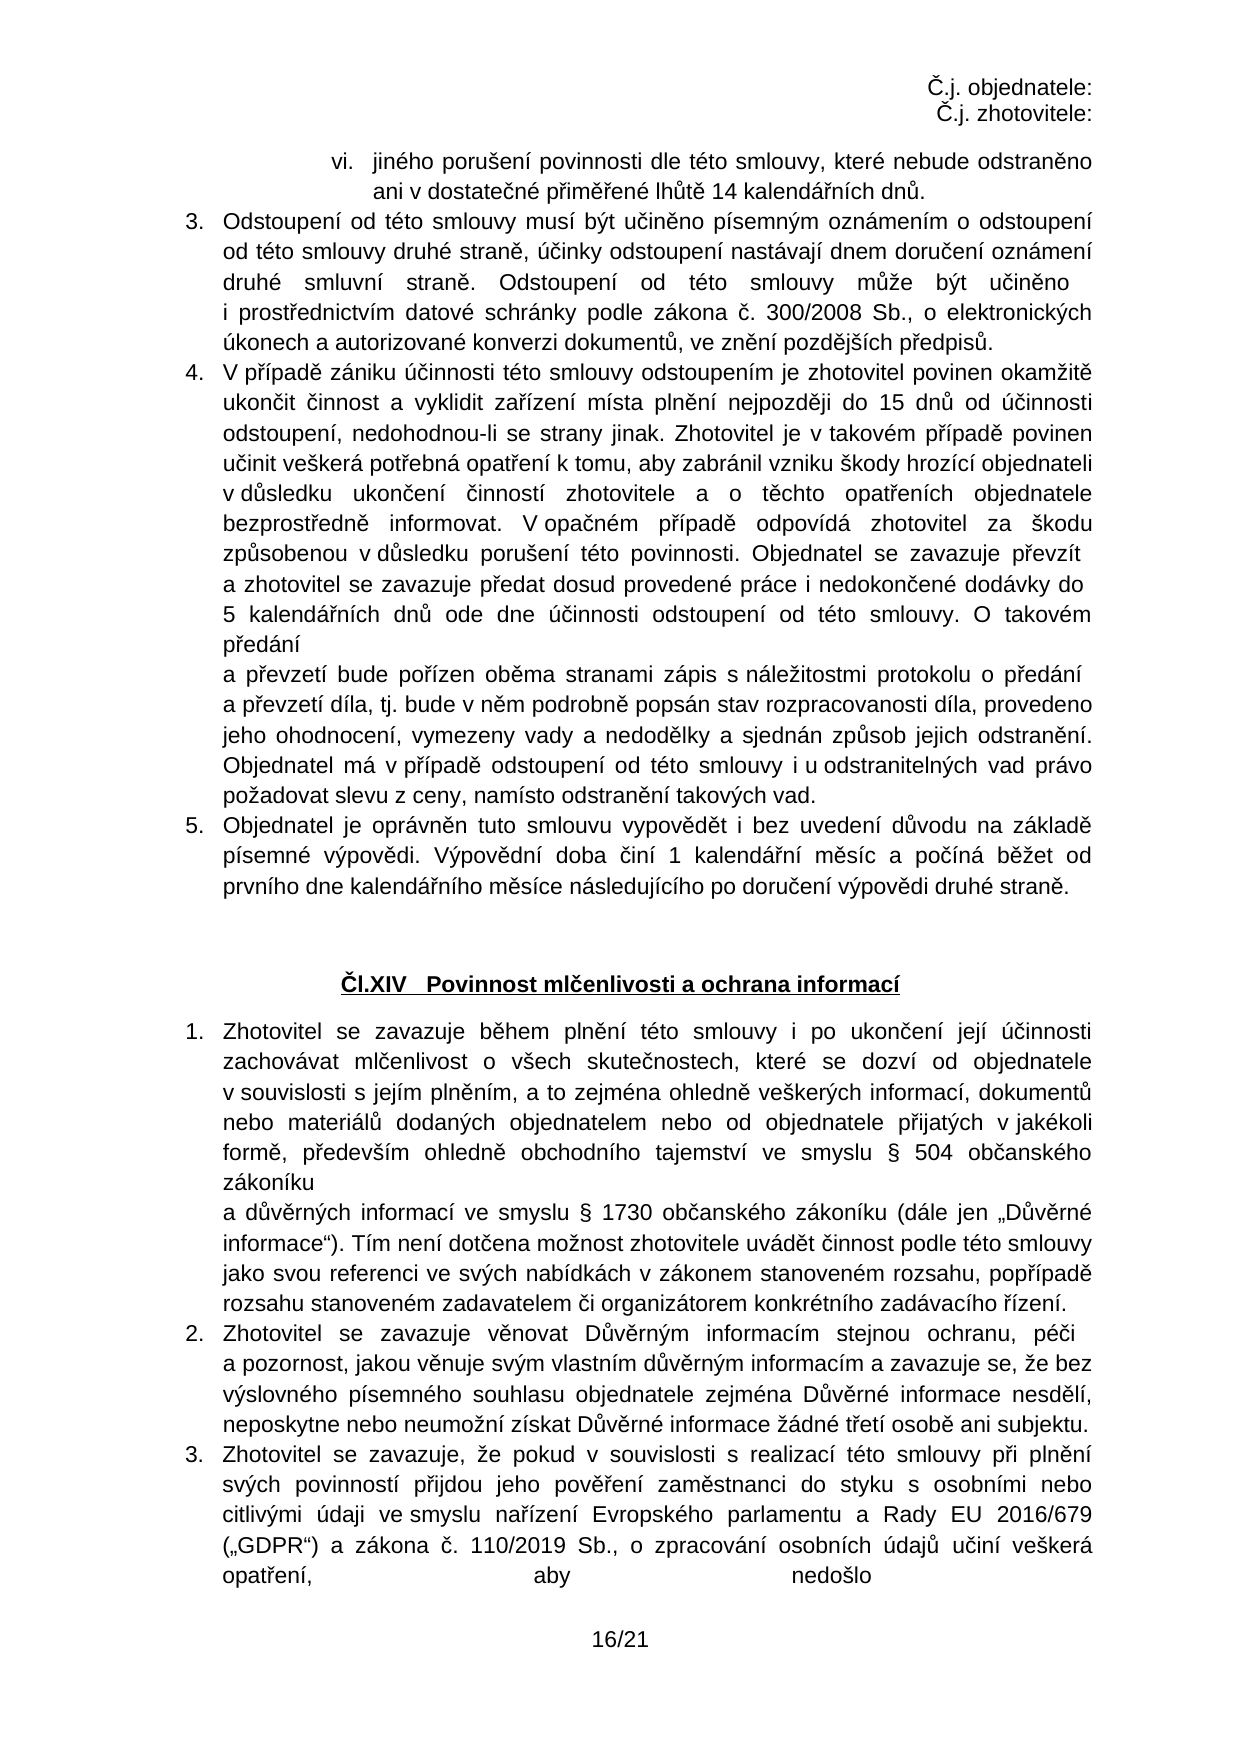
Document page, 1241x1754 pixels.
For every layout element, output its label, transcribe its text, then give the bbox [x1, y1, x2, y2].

text Čl.XIV Povinnost mlčenlivosti a ochrana informací [148, 971, 1093, 997]
list V případě zániku účinnosti této smlouvy odstoupením je zhotovitel povinen okamžitě ukončit činnost a vyklidit zařízení místa plnění nejpozději do 15 dnů od účinnosti odstoupení, nedohodnou-li se strany jinak. Zhotovitel je v takovém případě povinen učinit veškerá potřebná opatření k tomu, aby zabránil vzniku škody hrozící objednateli v důsledku ukončení činností zhotovitele a o těchto opatřeních objednatele bezprostředně informovat. V opačném případě odpovídá zhotovitel za škodu způsobenou v důsledku porušení této povinnosti. Objednatel se zavazuje převzít a zhotovitel se zavazuje předat dosud provedené práce i nedokončené dodávky do 5 kalendářních dnů ode dne účinnosti odstoupení od této smlouvy. O takovém předání a převzetí bude pořízen oběma stranami zápis s náležitostmi protokolu o předání a převzetí díla, tj. bude v něm podrobně popsán stav rozpracovanosti díla, provedeno jeho ohodnocení, vymezeny vady a nedodělky a sjednán způsob jejich odstranění. Objednatel má v případě odstoupení od této smlouvy i u odstranitelných vad právo požadovat slevu z ceny, namísto odstranění takových vad. [185, 359, 1093, 808]
list Objednatel je oprávněn tuto smlouvu vypovědět i bez uvedení důvodu na základě písemné výpovědi. Výpovědní doba činí 1 kalendářní měsíc a počíná běžet od prvního dne kalendářního měsíce následujícího po doručení výpovědi druhé straně. [185, 812, 1093, 899]
list Zhotovitel se zavazuje věnovat Důvěrným informacím stejnou ochranu, péči a pozornost, jakou věnuje svým vlastním důvěrným informacím a zavazuje se, že bez výslovného písemného souhlasu objednatele zejména Důvěrné informace nesdělí, neposkytne nebo neumožní získat Důvěrné informace žádné třetí osobě ani subjektu. [185, 1320, 1093, 1437]
list Odstoupení od této smlouvy musí být učiněno písemným oznámením o odstoupení od této smlouvy druhé straně, účinky odstoupení nastávají dnem doručení oznámení druhé smluvní straně. Odstoupení od této smlouvy může být učiněno i prostřednictvím datové schránky podle zákona č. 300/2008 Sb., o elektronických úkonech a autorizované konverzi dokumentů, ve znění pozdějších předpisů. [185, 208, 1093, 355]
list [185, 1441, 1093, 1588]
list jiného porušení povinnosti dle této smlouvy, které nebude odstraněno ani v dostatečné přiměřené lhůtě 14 kalendářních dnů. [354, 148, 1093, 204]
list Zhotovitel se zavazuje během plnění této smlouvy i po ukončení její účinnosti zachovávat mlčenlivost o všech skutečnostech, které se dozví od objednatele v souvislosti s jejím plněním, a to zejména ohledně veškerých informací, dokumentů nebo materiálů dodaných objednatelem nebo od objednatele přijatých v jakékoli formě, především ohledně obchodního tajemství ve smyslu § 504 občanského zákoníku a důvěrných informací ve smyslu § 1730 občanského zákoníku (dále jen „Důvěrné informace“). Tím není dotčena možnost zhotovitele uvádět činnost podle této smlouvy jako svou referenci ve svých nabídkách v zákonem stanoveném rozsahu, popřípadě rozsahu stanoveném zadavatelem či organizátorem konkrétního zadávacího řízení. [185, 1018, 1093, 1316]
